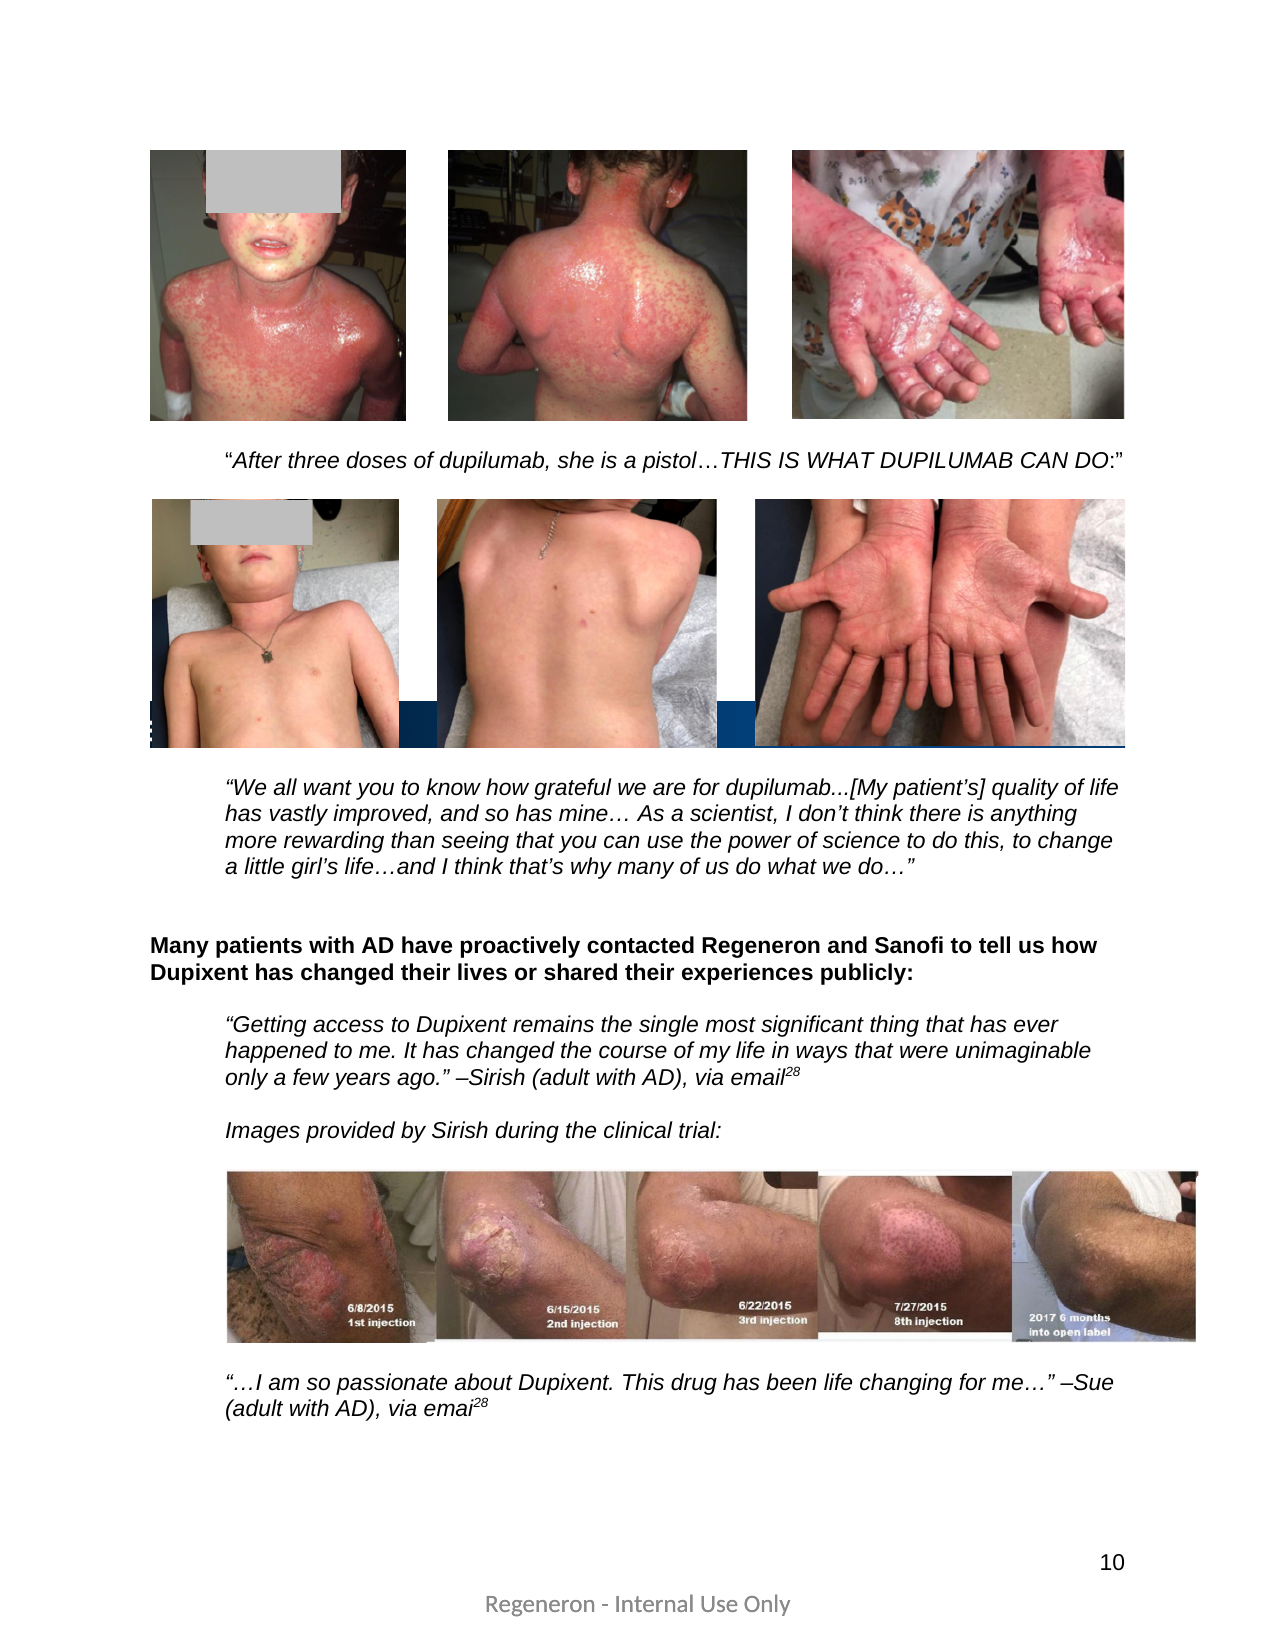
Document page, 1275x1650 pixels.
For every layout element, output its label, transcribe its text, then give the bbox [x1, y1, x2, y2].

picture [225, 1169, 1200, 1343]
text “We all want you to know how grateful we are for dupilumab...[My patient’s] quality of life has vastly improved, and so has mine… As a scientist, I don’t think there is anything more rewarding than seeing that you can use the power of science to do this, to change a little girl’s life…and I think that’s why many of us do what we do…” [225, 774, 1125, 879]
text “Getting access to Dupixent remains the single most significant thing that has ever happened to me. It has changed the course of my life in ways that were unimaginable only a few years ago.” –Sirish (adult with AD), via email28 [225, 1011, 1125, 1090]
text “…I am so passionate about Dupixent. This drug has been life changing for me…” –Sue (adult with AD), via emai28 [225, 1369, 1125, 1421]
picture [150, 499, 1125, 748]
text Images provided by Sirish during the clinical trial: [225, 1117, 1125, 1143]
text “After three doses of dupilumab, she is a pistol…THIS IS WHAT DUPILUMAB CAN DO:” [225, 447, 1125, 473]
text Many patients with AD have proactively contacted Regeneron and Sanofi to tell us how Dupixent has changed their lives or shared their experiences publicly: [150, 932, 1125, 985]
picture [150, 150, 1125, 421]
